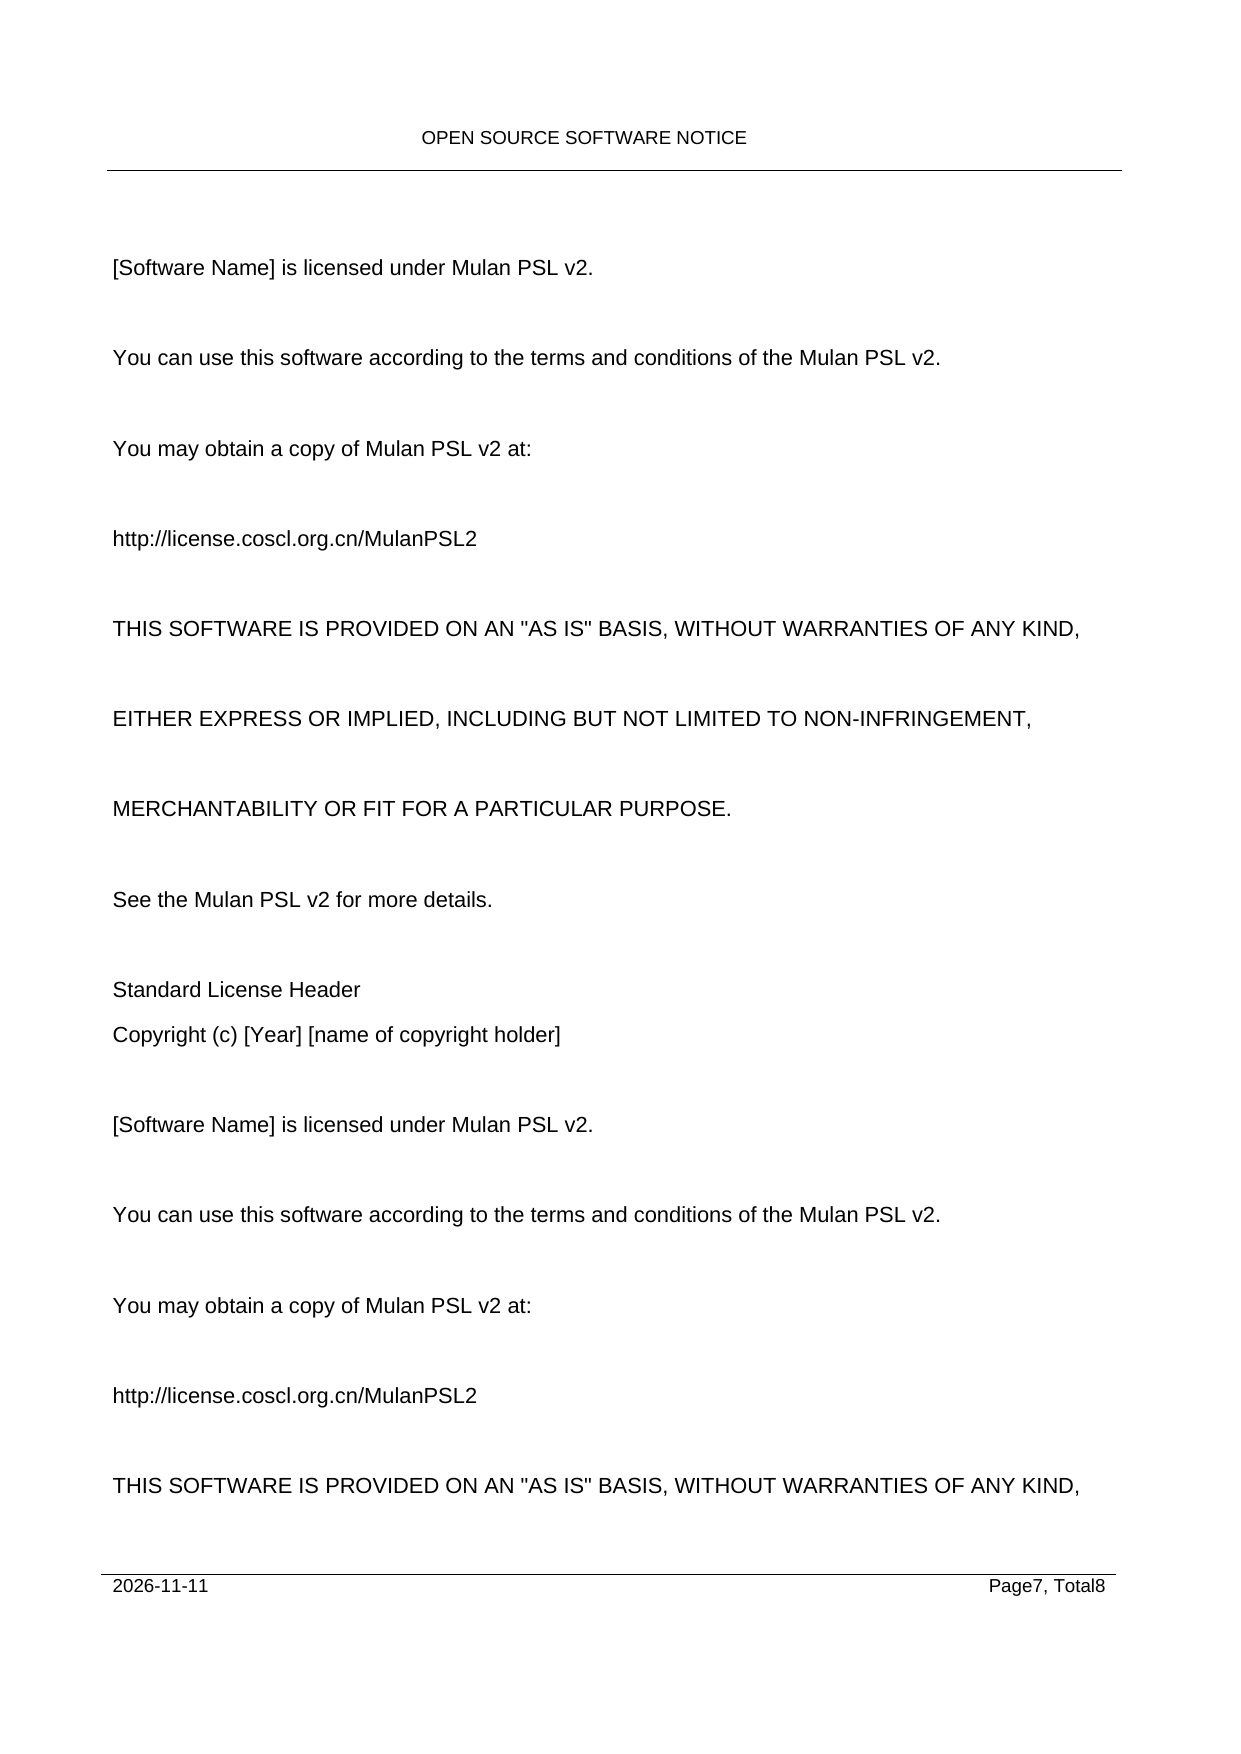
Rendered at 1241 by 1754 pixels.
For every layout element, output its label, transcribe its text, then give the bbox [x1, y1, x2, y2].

text You may obtain a copy of Mulan PSL v2 at: [112, 1289, 1128, 1321]
text [Software Name] is licensed under Mulan PSL v2. [112, 1108, 1128, 1141]
text http://license.coscl.org.cn/MulanPSL2 [112, 522, 1128, 554]
text You may obtain a copy of Mulan PSL v2 at: [112, 432, 1128, 464]
text You can use this software according to the terms and conditions of the Mulan PSL v2. [112, 1199, 1128, 1231]
text [Software Name] is licensed under Mulan PSL v2. [112, 251, 1128, 284]
text Standard License Header [112, 973, 1128, 1006]
text THIS SOFTWARE IS PROVIDED ON AN "AS IS" BASIS, WITHOUT WARRANTIES OF ANY KIND, [112, 1469, 1128, 1502]
text MERCHANTABILITY OR FIT FOR A PARTICULAR PURPOSE. [112, 793, 1128, 825]
text Copyright (c) [Year] [name of copyright holder] [112, 1018, 1128, 1051]
text EITHER EXPRESS OR IMPLIED, INCLUDING BUT NOT LIMITED TO NON-INFRINGEMENT, [112, 702, 1128, 735]
text http://license.coscl.org.cn/MulanPSL2 [112, 1379, 1128, 1412]
text You can use this software according to the terms and conditions of the Mulan PSL v2. [112, 342, 1128, 374]
text THIS SOFTWARE IS PROVIDED ON AN "AS IS" BASIS, WITHOUT WARRANTIES OF ANY KIND, [112, 612, 1128, 645]
text See the Mulan PSL v2 for more details. [112, 883, 1128, 915]
